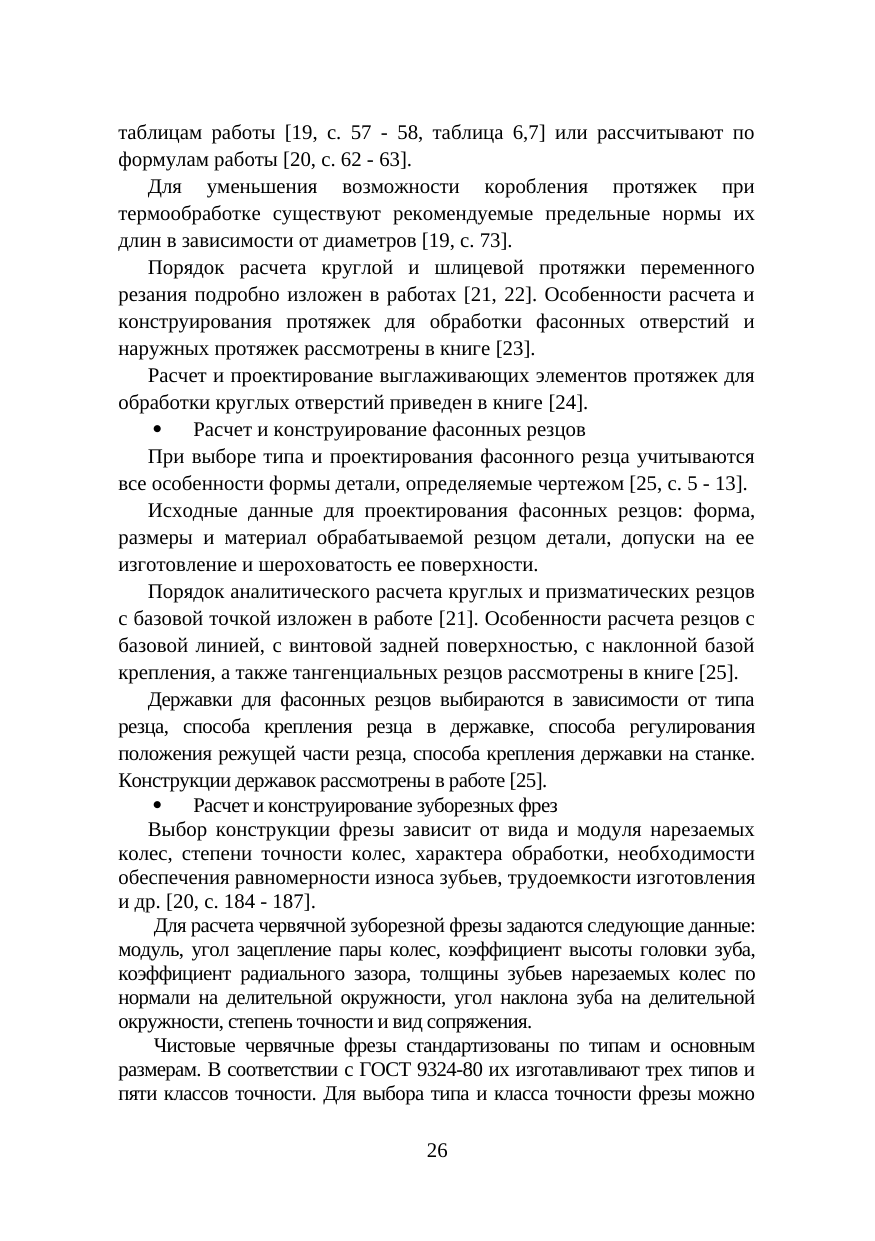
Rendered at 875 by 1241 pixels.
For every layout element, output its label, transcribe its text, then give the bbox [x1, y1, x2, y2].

text Порядок расчета круглой и шлицевой протяжки переменного резания подробно изложен в работах [21, 22]. Особенности расчета и конструирования протяжек для обработки фасонных отверстий и наружных протяжек рассмотрены в книге [23]. [118, 253, 755, 361]
list Расчет и конструирование фасонных резцов [153, 415, 755, 442]
text Державки для фасонных резцов выбираются в зависимости от типа резца, способа крепления резца в державке, способа регулирования положения режущей части резца, способа крепления державки на станке. Конструкции державок рассмотрены в работе [25]. [118, 685, 755, 793]
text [118, 118, 755, 172]
text Для уменьшения возможности коробления протяжек при термообработке существуют рекомендуемые предельные нормы их длин в зависимости от диаметров [19, с. 73]. [118, 172, 755, 253]
text Исходные данные для проектирования фасонных резцов: форма, размеры и материал обрабатываемой резцом детали, допуски на ее изготовление и шероховатость ее поверхности. [118, 496, 755, 577]
text Порядок аналитического расчета круглых и призматических резцов с базовой точкой изложен в работе [21]. Особенности расчета резцов с базовой линией, с винтовой задней поверхностью, с наклонной базой крепления, а также тангенциальных резцов рассмотрены в книге [25]. [118, 577, 755, 685]
list Расчет и конструирование зуборезных фрез [153, 793, 756, 817]
text Выбор конструкции фрезы зависит от вида и модуля нарезаемых колес, степени точности колес, характера обработки, необходимости обеспечения равномерности износа зубьев, трудоемкости изготовления и др. [20, с. 184 - 187]. [118, 817, 756, 913]
text Расчет и проектирование выглаживающих элементов протяжек для обработки круглых отверстий приведен в книге [24]. [118, 361, 755, 415]
text Для расчета червячной зуборезной фрезы задаются следующие данные: модуль, угол зацепление пары колес, коэффициент высоты головки зуба, коэффициент радиального зазора, толщины зубьев нарезаемых колес по нормали на делительной окружности, угол наклона зуба на делительной окружности, степень точности и вид сопряжения. [118, 913, 756, 1033]
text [118, 1033, 756, 1105]
text При выборе типа и проектирования фасонного резца учитываются все особенности формы детали, определяемые чертежом [25, с. 5 - 13]. [118, 442, 755, 496]
